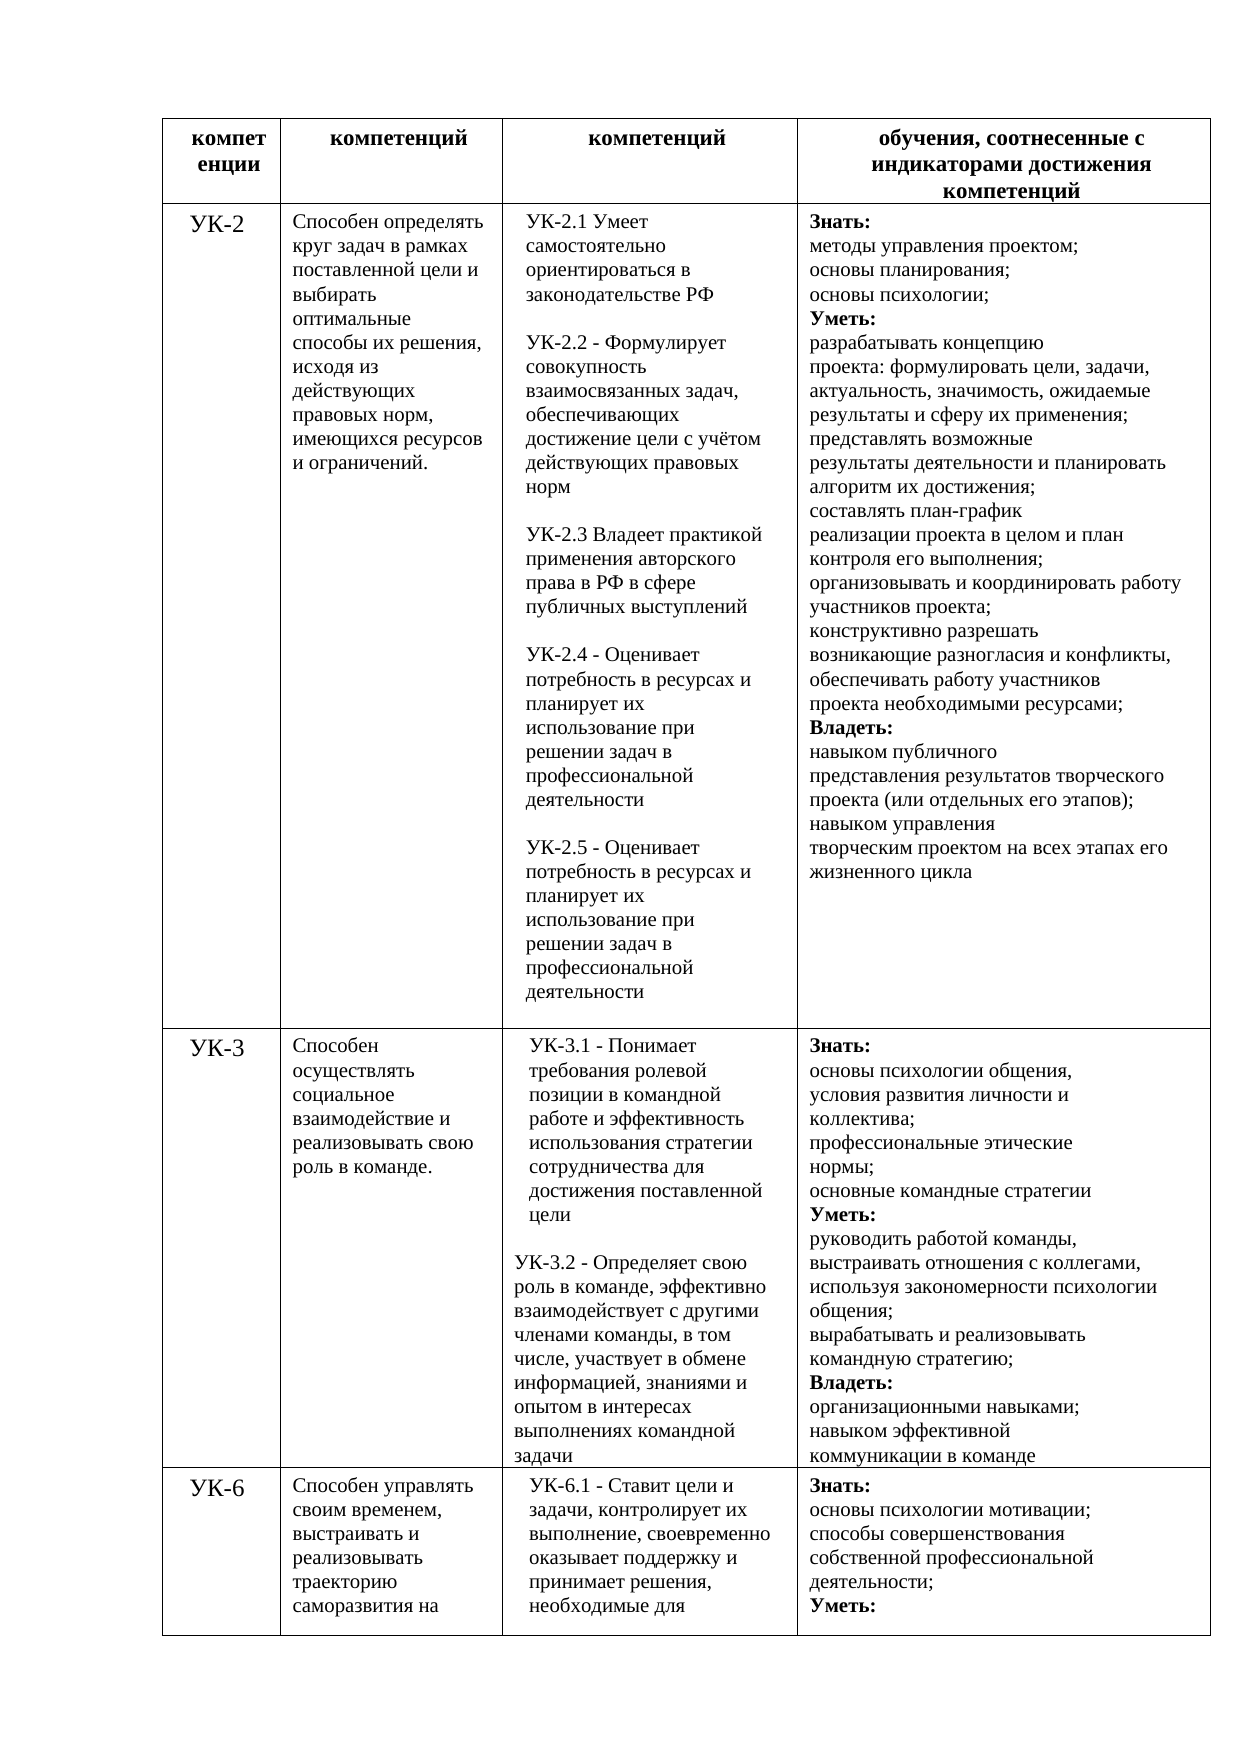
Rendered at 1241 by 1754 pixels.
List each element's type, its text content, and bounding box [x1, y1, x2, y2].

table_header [798, 119, 1210, 203]
table_header Коды компетенции [163, 119, 280, 203]
table_cell УК-2 [163, 204, 280, 1027]
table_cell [281, 1468, 502, 1635]
table_cell Способен осуществлять социальное взаимодействие и реализовывать свою роль в команде. [281, 1029, 502, 1467]
table_cell Знать: основы психологии общения, условия развития личности и коллектива; профессиональные этические нормы; основные командные стратегии Уметь: руководить работой команды, выстраивать отношения с коллегами, используя закономерности психологии общения; вырабатывать и реализовывать командную стратегию; Владеть: организационными навыками; навыком эффективной коммуникации в команде [798, 1029, 1210, 1467]
table_cell УК-2.1 Умеет самостоятельно ориентироваться в законодательстве РФ УК-2.2 - Формулирует совокупность взаимосвязанных задач, обеспечивающих достижение цели с учётом действующих правовых норм УК-2.3 Владеет практикой применения авторского права в РФ в сфере публичных выступлений УК-2.4 - Оценивает потребность в ресурсах и планирует их использование при решении задач в профессиональной деятельности УК-2.5 - Оценивает потребность в ресурсах и планирует их использование при решении задач в профессиональной деятельности [503, 204, 797, 1027]
table_cell УК-3 [163, 1029, 280, 1467]
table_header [281, 119, 502, 203]
table_cell Способен определять круг задач в рамках поставленной цели и выбирать оптимальные способы их решения, исходя из действующих правовых норм, имеющихся ресурсов и ограничений. [281, 204, 502, 1027]
table_cell Знать: методы управления проектом; основы планирования; основы психологии; Уметь: разрабатывать концепцию проекта: формулировать цели, задачи, актуальность, значимость, ожидаемые результаты и сферу их применения; представлять возможные результаты деятельности и планировать алгоритм их достижения; составлять план-график реализации проекта в целом и план контроля его выполнения; организовывать и координировать работу участников проекта; конструктивно разрешать возникающие разногласия и конфликты, обеспечивать работу участников проекта необходимыми ресурсами; Владеть: навыком публичного представления результатов творческого проекта (или отдельных его этапов); навыком управления творческим проектом на всех этапах его жизненного цикла [798, 204, 1210, 1027]
table_cell УК-3.1 - Понимает требования ролевой позиции в командной работе и эффективность использования стратегии сотрудничества для достижения поставленной цели УК-3.2 - Определяет свою роль в команде, эффективно взаимодействует с другими членами команды, в том числе, участвует в обмене информацией, знаниями и опытом в интересах выполнениях командной задачи [503, 1029, 797, 1467]
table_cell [503, 1468, 797, 1635]
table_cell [798, 1468, 1210, 1635]
table_cell УК-6 [163, 1468, 280, 1635]
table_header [503, 119, 797, 203]
